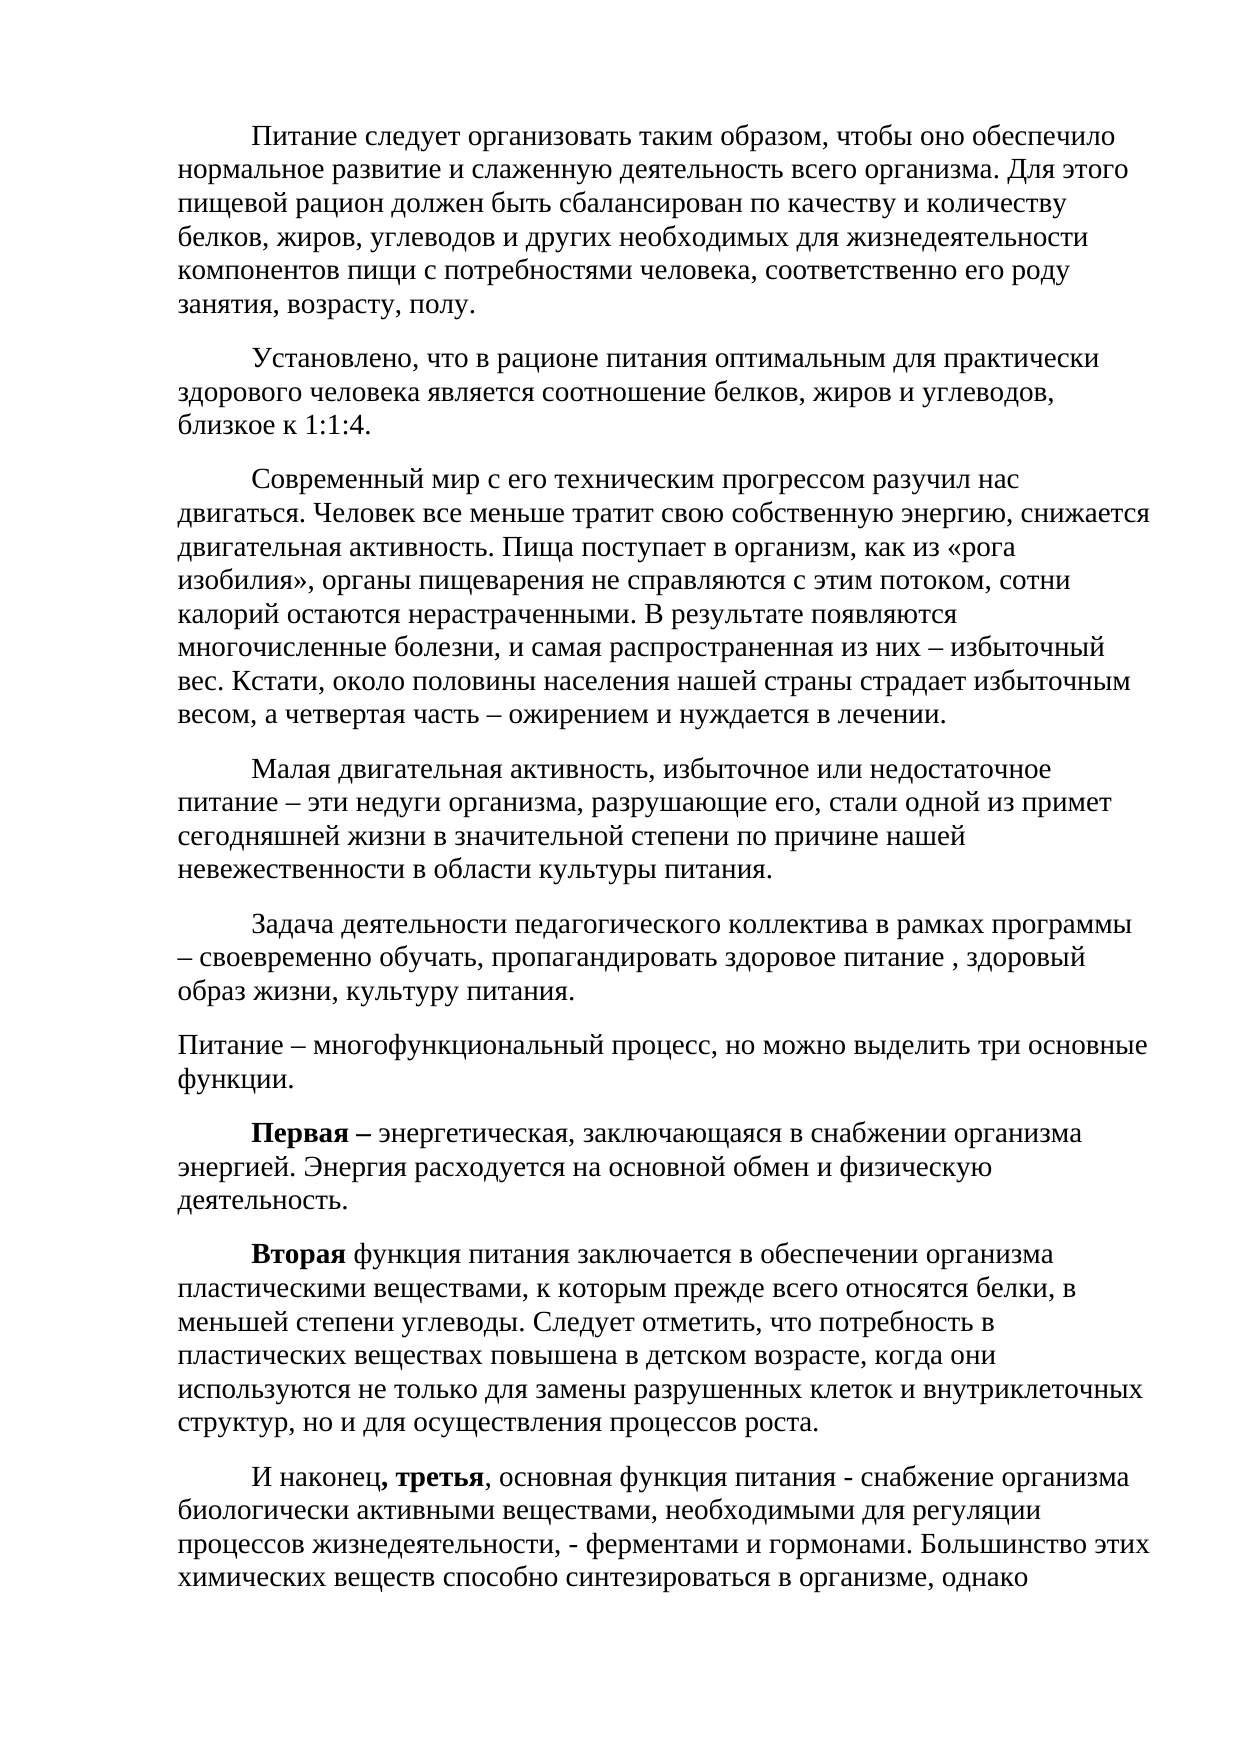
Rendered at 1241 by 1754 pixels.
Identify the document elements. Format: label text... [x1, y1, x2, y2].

text Первая – энергетическая, заключающаяся в снабжении организма энергией. Энергия расходуется на основной обмен и физическую деятельность. [177, 1115, 1152, 1216]
text Питание следует организовать таким образом, чтобы оно обеспечило нормальное развитие и слаженную деятельность всего организма. Для этого пищевой рацион должен быть сбалансирован по качеству и количеству белков, жиров, углеводов и других необходимых для жизнедеятельности компонентов пищи с потребностями человека, соответственно его роду занятия, возрасту, полу. [177, 118, 1152, 319]
text Установлено, что в рационе питания оптимальным для практически здорового человека является соотношение белков, жиров и углеводов, близкое к 1:1:4. [177, 340, 1152, 441]
text Современный мир с его техническим прогрессом разучил нас двигаться. Человек все меньше тратит свою собственную энергию, снижается двигательная активность. Пища поступает в организм, как из «рога изобилия», органы пищеварения не справляются с этим потоком, сотни калорий остаются нерастраченными. В результате появляются многочисленные болезни, и самая распространенная из них – избыточный вес. Кстати, около половины населения нашей страны страдает избыточным весом, а четвертая часть – ожирением и нуждается в лечении. [177, 462, 1152, 730]
text Задача деятельности педагогического коллектива в рамках программы – своевременно обучать, пропагандировать здоровое питание , здоровый образ жизни, культуру питания. [177, 906, 1152, 1006]
text Вторая функция питания заключается в обеспечении организма пластическими веществами, к которым прежде всего относятся белки, в меньшей степени углеводы. Следует отметить, что потребность в пластических веществах повышена в детском возрасте, когда они используются не только для замены разрушенных клеток и внутриклеточных структур, но и для осуществления процессов роста. [177, 1237, 1152, 1438]
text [177, 1459, 1152, 1593]
text Питание – многофункциональный процесс, но можно выделить три основные функции. [177, 1027, 1152, 1094]
text Малая двигательная активность, избыточное или недостаточное питание – эти недуги организма, разрушающие его, стали одной из примет сегодняшней жизни в значительной степени по причине нашей невежественности в области культуры питания. [177, 751, 1152, 885]
